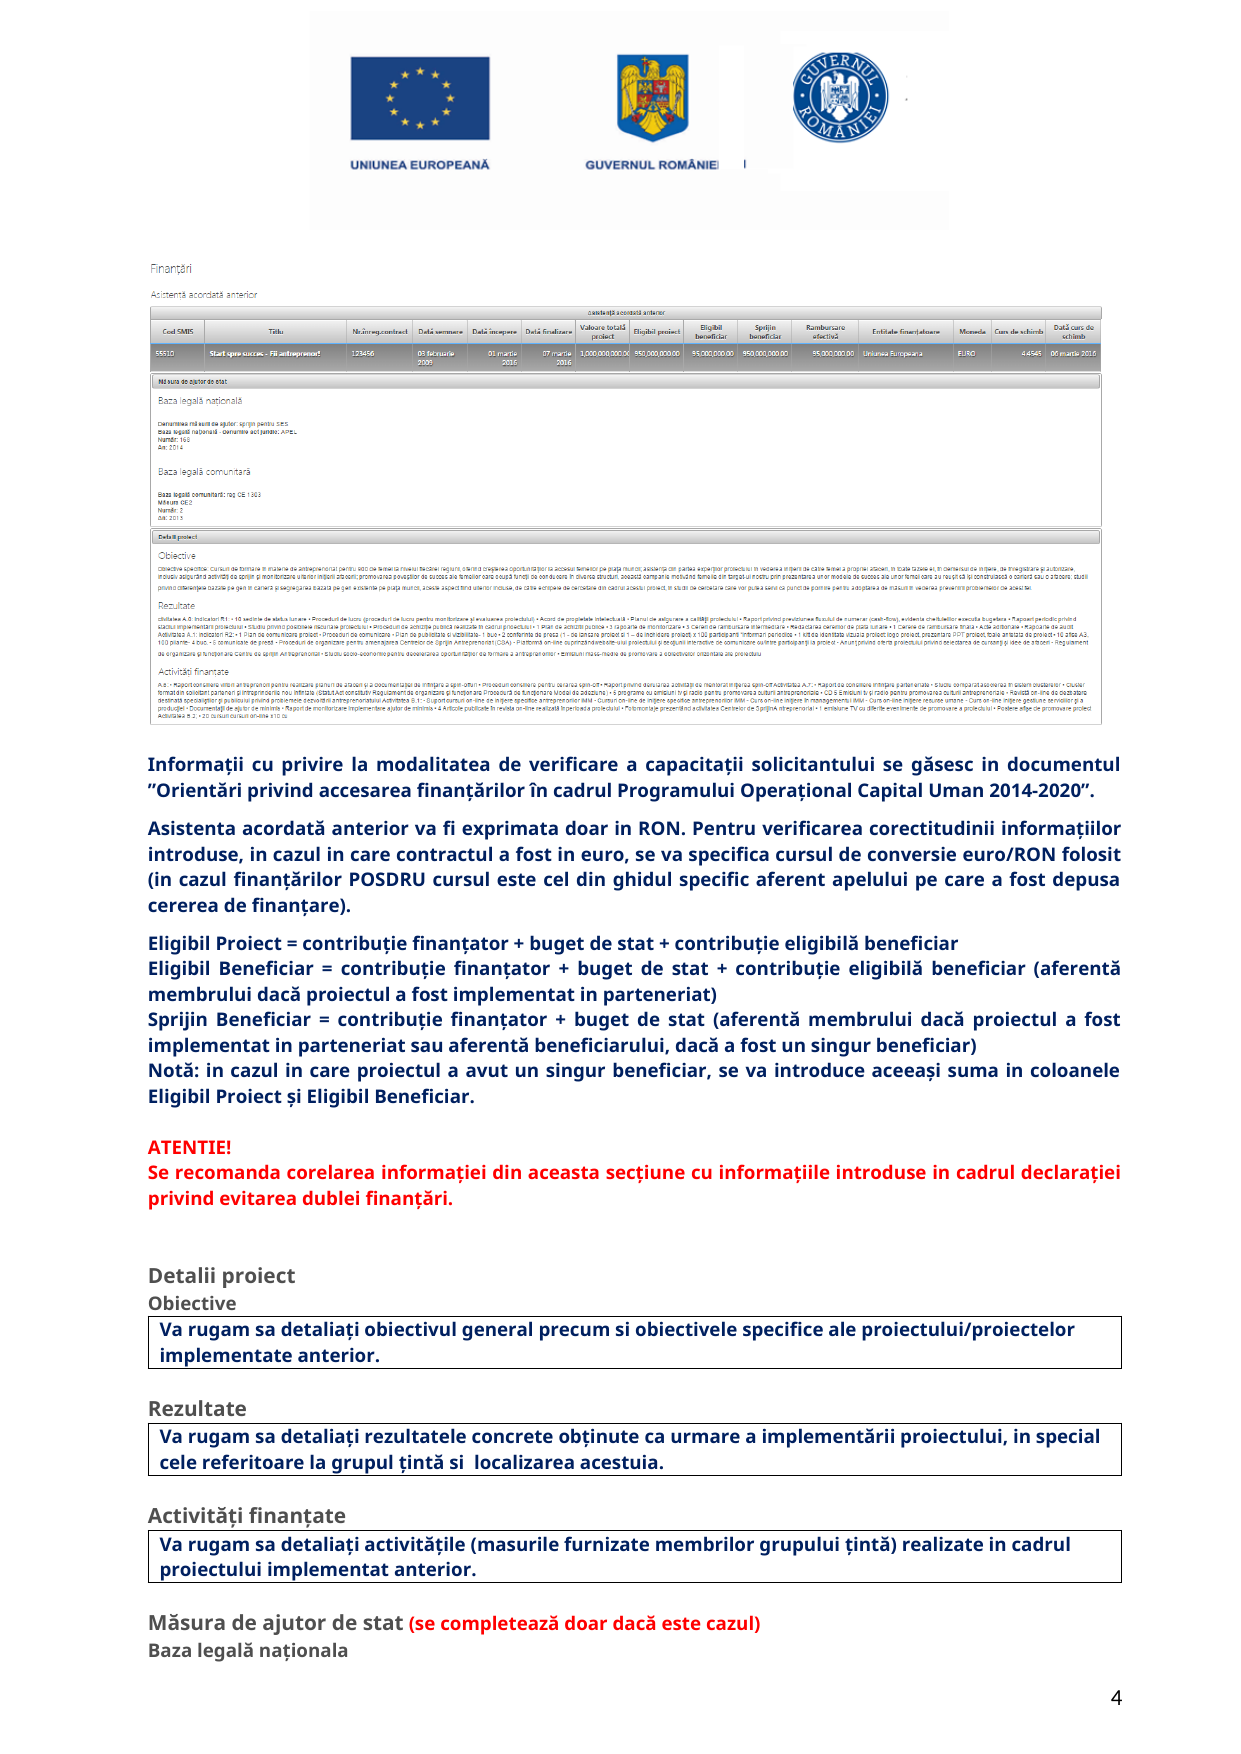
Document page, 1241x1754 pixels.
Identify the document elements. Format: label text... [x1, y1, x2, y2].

text Măsura de ajutor de stat (se completează doar dacă este cazul) [148, 1608, 1122, 1637]
text Informații cu privire la modalitatea de verificare a capacitații solicitantului se găsesc in documentul ”Orientări privind accesarea finanțărilor în cadrul Programului Operațional Capital Uman 2014-. [148, 752, 1122, 803]
text Sprijin Beneficiar = contribuție finanțator + buget de stat (aferentă membrului dacă proiectul a fost implementat in parteneriat sau aferentă beneficiarului, dacă a fost un singur beneficiar) [148, 1006, 1122, 1057]
text Activități finanțate [148, 1501, 1122, 1530]
text Obiective [148, 1290, 1122, 1316]
picture [147, 261, 1105, 727]
text Rezultate [148, 1394, 1122, 1423]
text Detalii proiect [148, 1262, 1122, 1290]
table_header Va rugam sa detaliați obiectivul general precum si obiectivele specifice ale proiectului/proiectelor implementate anterior. [149, 1317, 1121, 1368]
table_header Va rugam sa detaliați rezultatele concrete obținute ca urmare a implementării proiectului, in special cele referitoare la grupul țintă si localizarea acestuia. [149, 1424, 1121, 1475]
text Se recomanda corelarea informației din aceasta secțiune cu informațiile introduse in cadrul declarației privind evitarea dublei finanțări. [148, 1159, 1122, 1211]
table_header Va rugam sa detaliați activitățile (masurile furnizate membrilor grupului țintă) realizate in cadrul proiectului implementat anterior. [149, 1531, 1121, 1582]
text Eligibil Beneficiar = contribuție finanțator + buget de stat + contribuție eligibilă beneficiar (aferentă membrului dacă proiectul a fost implementat in parteneriat) [148, 955, 1122, 1006]
text Asistenta acordată anterior va fi exprimata doar in RON. Pentru verificarea corectitudinii informațiilor introduse, in cazul in care contractul a fost in euro, se va specifica cursul de conversie euro/RON folosit (in cazul finanțărilor POSDRU cursul este cel din ghidul specific aferent apelului pe care a fost depusa cererea de finanțare). [148, 815, 1122, 917]
text Eligibil Proiect = contribuție finanțator + buget de stat + contribuție eligibilă beneficiar [148, 930, 1122, 955]
text Baza legală naționala [148, 1637, 1122, 1662]
picture [309, 11, 950, 230]
text Notă: in cazul in care proiectul a avut un singur beneficiar, se va introduce aceeași suma in coloanele Eligibil Proiect și Eligibil Beneficiar. [148, 1057, 1122, 1108]
text ATENTIE! [148, 1134, 1122, 1159]
